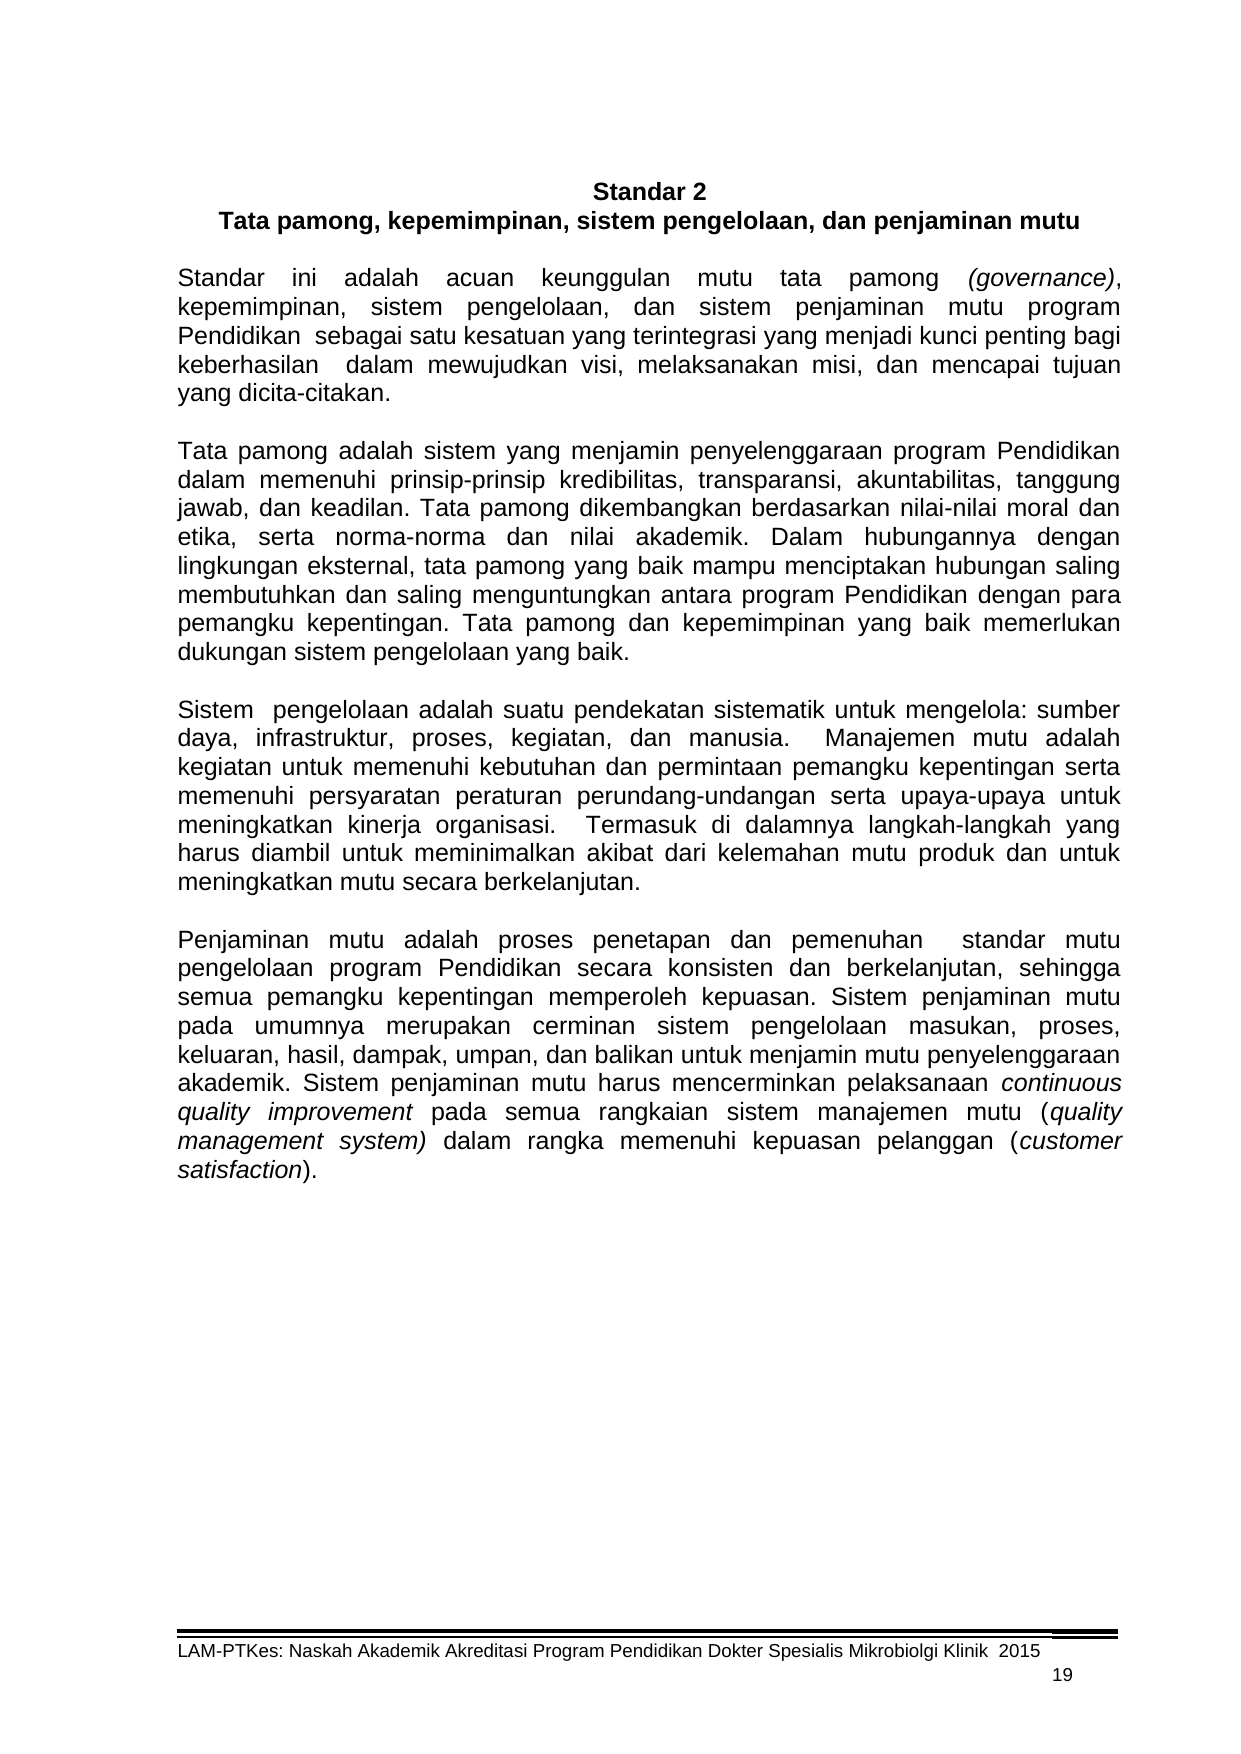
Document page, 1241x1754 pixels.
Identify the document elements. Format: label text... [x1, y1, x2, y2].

subtitle Standar 2 [177, 177, 1122, 206]
text Tata pamong adalah sistem yang menjamin penyelenggaraan program Pendidikan dalam memenuhi prinsip-prinsip kredibilitas, transparansi, akuntabilitas, tanggung jawab, dan keadilan. Tata pamong dikembangkan berdasarkan nilai-nilai moral dan etika, serta norma-norma dan nilai akademik. Dalam hubungannya dengan lingkungan eksternal, tata pamong yang baik mampu menciptakan hubungan saling membutuhkan dan saling menguntungkan antara program Pendidikan dengan para pemangku kepentingan. Tata pamong dan kepemimpinan yang baik memerlukan dukungan sistem pengelolaan yang baik. [177, 436, 1122, 666]
text Standar ini adalah acuan keunggulan mutu tata pamong (governance), kepemimpinan, sistem pengelolaan, dan sistem penjaminan mutu program Pendidikan sebagai satu kesatuan yang terintegrasi yang menjadi kunci penting bagi keberhasilan dalam mewujudkan visi, melaksanakan misi, dan mencapai tujuan yang dicita-citakan. [177, 263, 1122, 407]
subtitle Tata pamong, kepemimpinan, sistem pengelolaan, dan penjaminan mutu [177, 206, 1122, 235]
text Penjaminan mutu adalah proses penetapan dan pemenuhan standar mutu pengelolaan program Pendidikan secara konsisten dan berkelanjutan, sehingga semua pemangku kepentingan memperoleh kepuasan. Sistem penjaminan mutu pada umumnya merupakan cerminan sistem pengelolaan masukan, proses, keluaran, hasil, dampak, umpan, dan balikan untuk menjamin mutu penyelenggaraan akademik. Sistem penjaminan mutu harus mencerminkan pelaksanaan continuous quality improvement pada semua rangkaian sistem manajemen mutu (quality management system) dalam rangka memenuhi kepuasan pelanggan (customer satisfaction). [177, 925, 1122, 1183]
text Sistem pengelolaan adalah suatu pendekatan sistematik untuk mengelola: sumber daya, infrastruktur, proses, kegiatan, dan manusia. Manajemen mutu adalah kegiatan untuk memenuhi kebutuhan dan permintaan pemangku kepentingan serta memenuhi persyaratan peraturan perundang-undangan serta upaya-upaya untuk meningkatkan kinerja organisasi. Termasuk di dalamnya langkah-langkah yang harus diambil untuk meminimalkan akibat dari kelemahan mutu produk dan untuk meningkatkan mutu secara berkelanjutan. [177, 695, 1122, 896]
